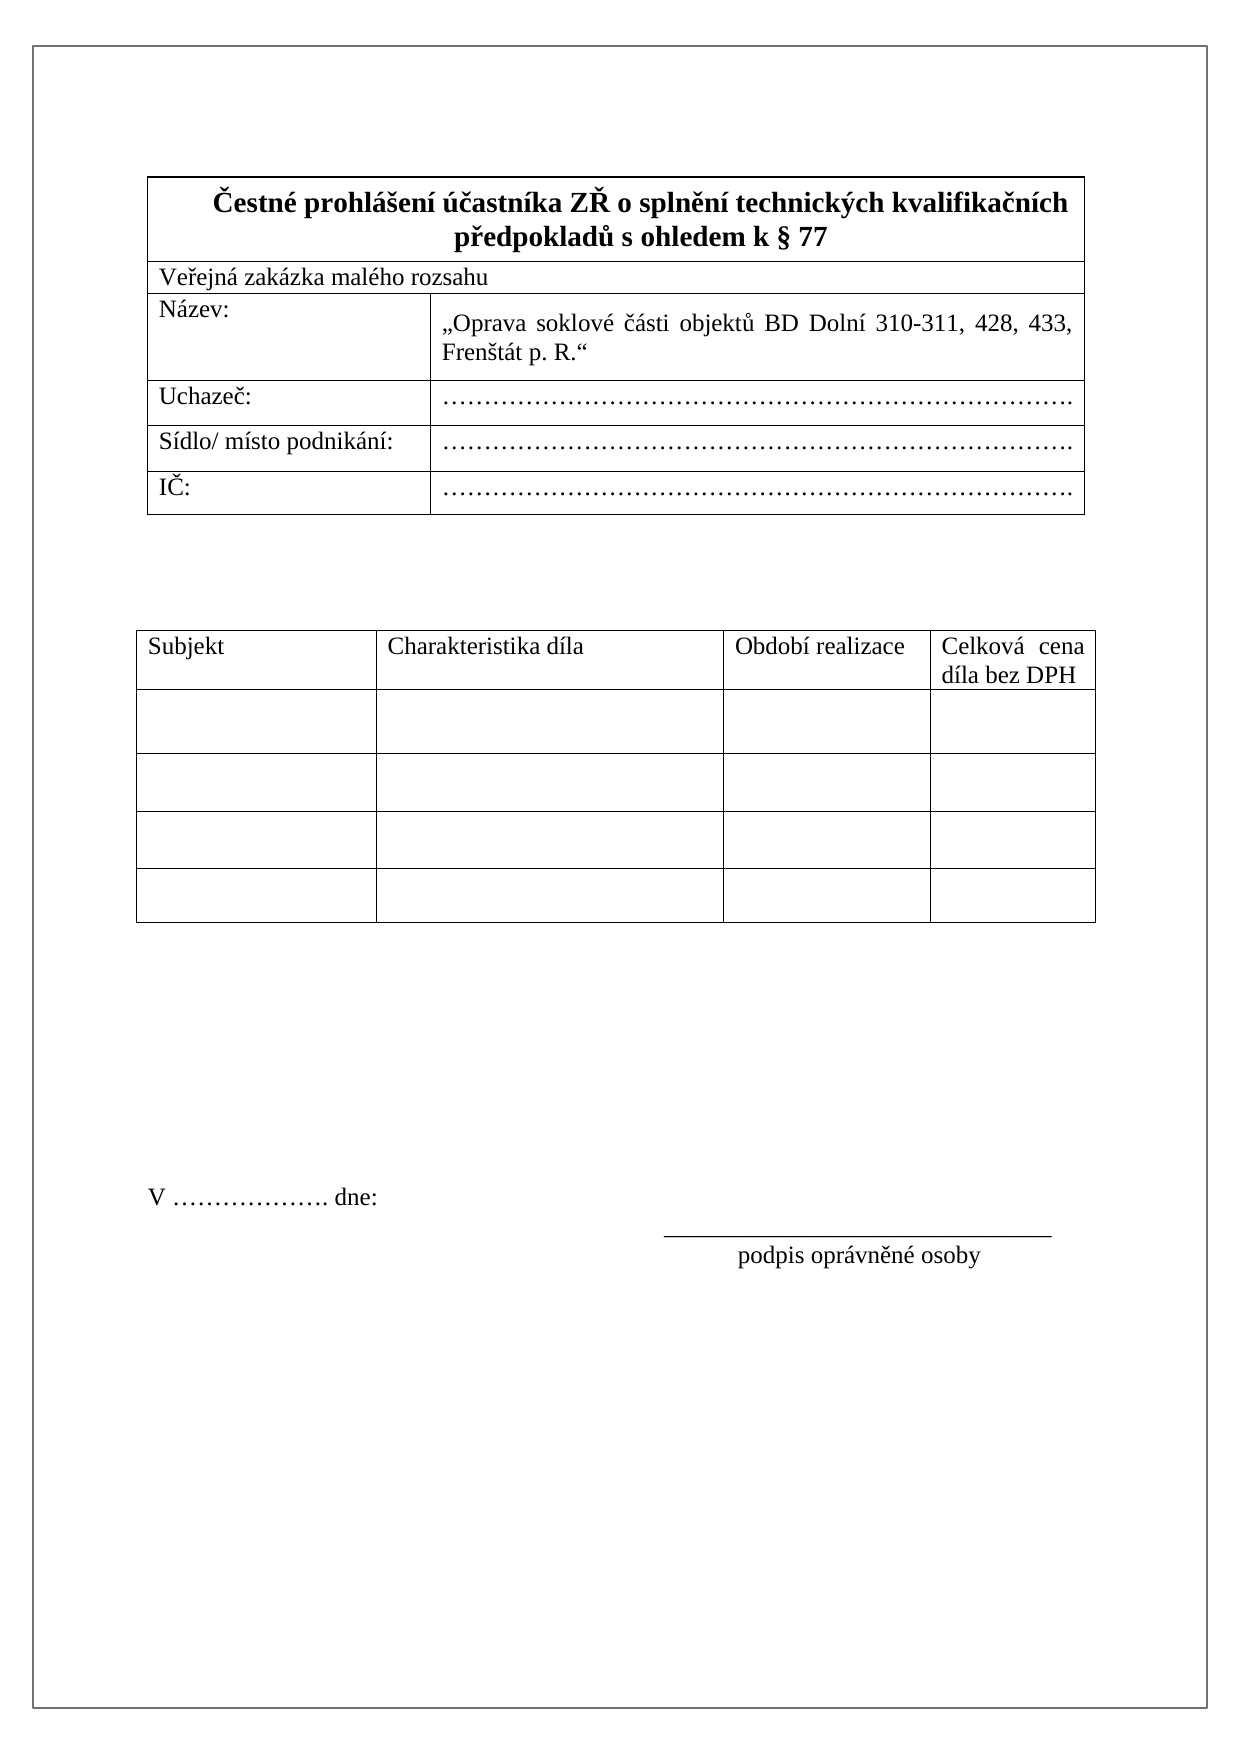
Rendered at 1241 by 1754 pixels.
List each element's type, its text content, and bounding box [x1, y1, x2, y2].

table_cell [137, 754, 376, 811]
table_cell Uchazeč: [148, 381, 430, 425]
table_cell [377, 754, 723, 811]
table_cell [931, 869, 1095, 922]
table_cell [137, 812, 376, 868]
table_cell IČ: [148, 472, 430, 514]
text podpis oprávněné osoby [148, 1240, 1106, 1269]
table_cell „Oprava soklové části objektů BD Dolní 310-311, 428, 433, Frenštát p. R.“ [431, 294, 1084, 380]
table_header Subjekt [137, 631, 376, 688]
table_header Charakteristika díla [377, 631, 723, 688]
table_cell …………………………………………………………………. [431, 472, 1084, 514]
table_header Období realizace [724, 631, 930, 688]
table_cell [724, 690, 930, 753]
text _______________________________ [148, 1211, 1106, 1240]
table_header Čestné prohlášení účastníka ZŘ o splnění technických kvalifikačních předpokladů s ohledem k § 77 [148, 178, 1084, 261]
table_cell [137, 690, 376, 753]
table_cell [377, 812, 723, 868]
table_cell [724, 754, 930, 811]
table_cell Název: [148, 294, 430, 380]
table_cell Sídlo/ místo podnikání: [148, 426, 430, 471]
table_cell [931, 812, 1095, 868]
table_cell [137, 869, 376, 922]
table_cell [377, 690, 723, 753]
table_cell [724, 812, 930, 868]
table_cell …………………………………………………………………. [431, 426, 1084, 471]
table_cell …………………………………………………………………. [431, 381, 1084, 425]
text V ………………. dne: [148, 1182, 1106, 1211]
table_cell [377, 869, 723, 922]
table_cell [931, 690, 1095, 753]
table_cell Veřejná zakázka malého rozsahu [148, 262, 1084, 293]
table_cell [931, 754, 1095, 811]
table_header Celková cena díla bez DPH [931, 631, 1095, 688]
table_cell [724, 869, 930, 922]
